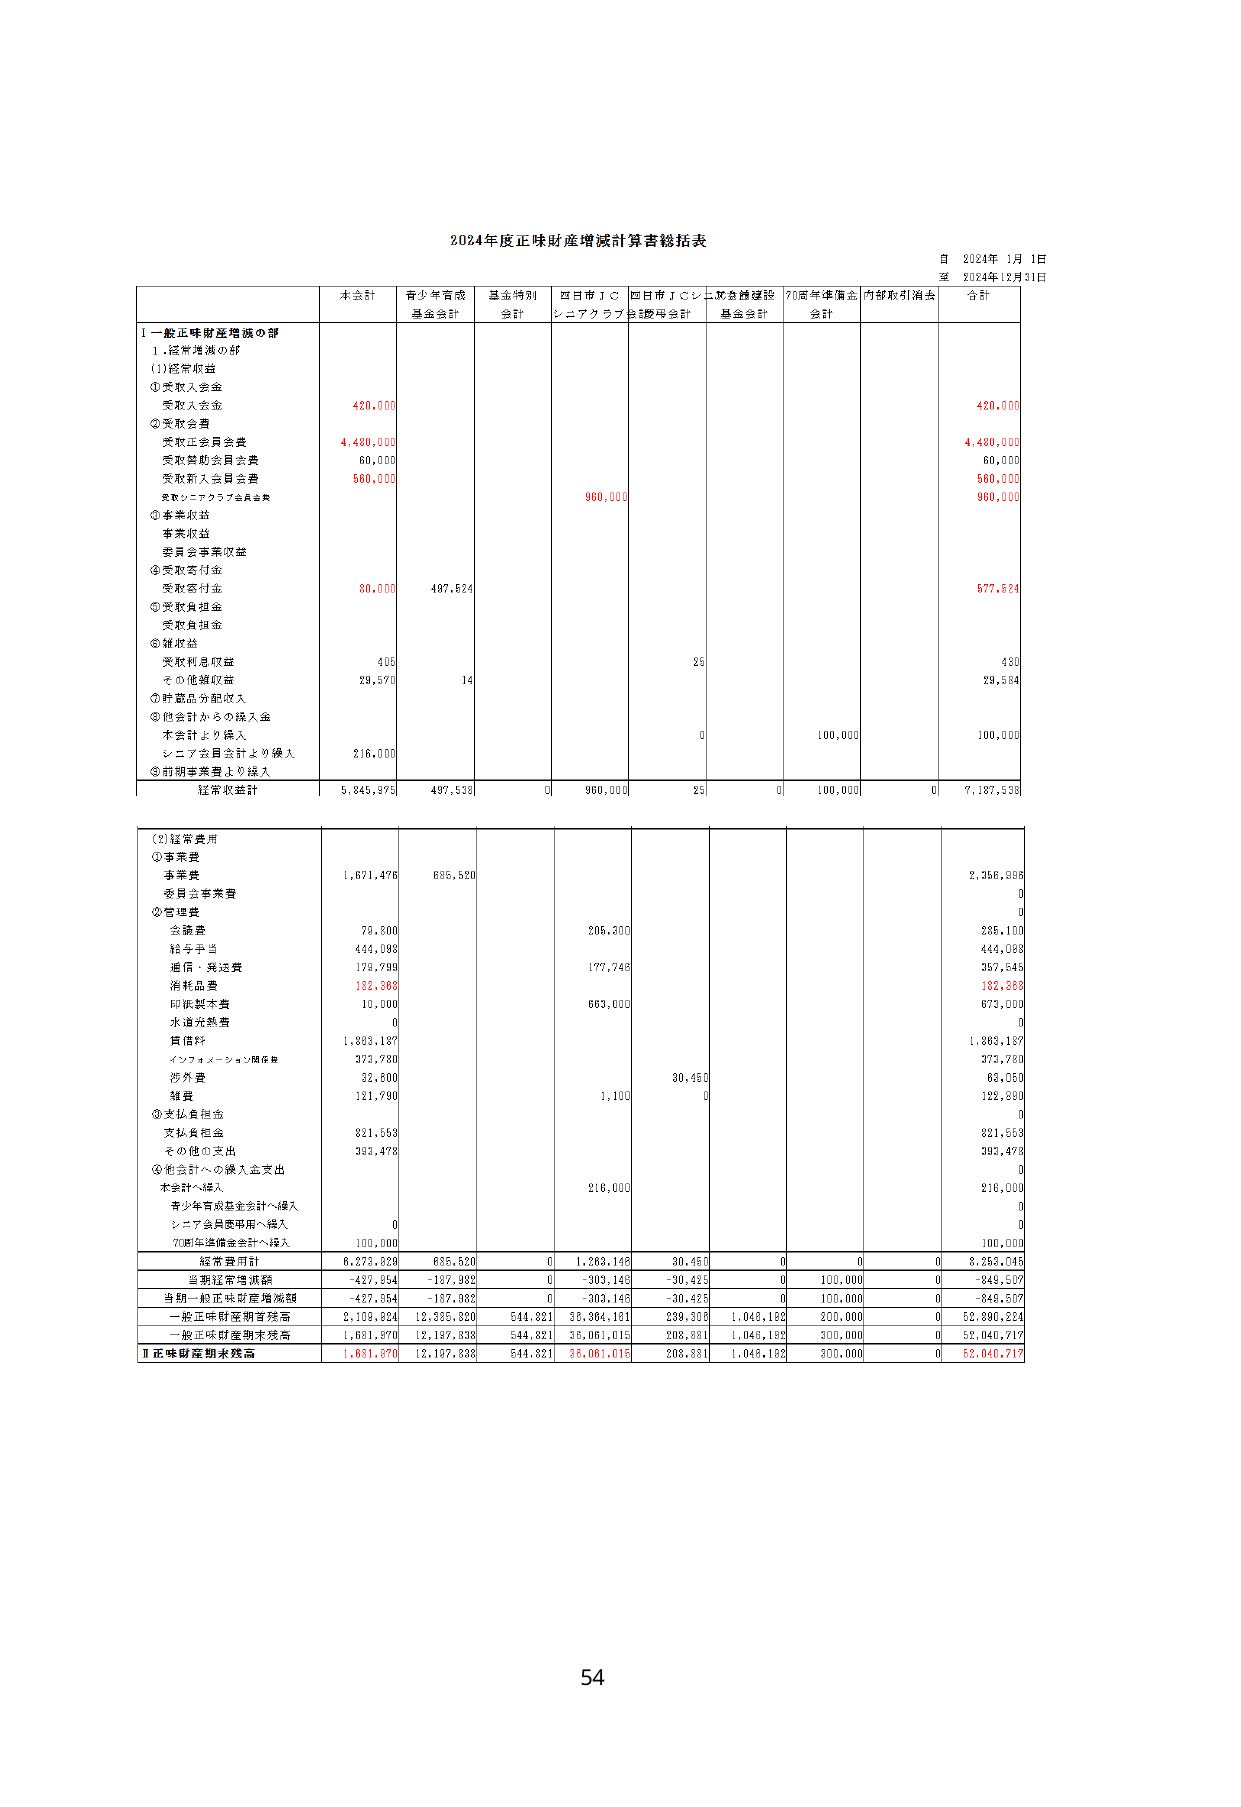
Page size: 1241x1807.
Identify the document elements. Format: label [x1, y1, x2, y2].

picture [131, 826, 1059, 1371]
picture [131, 206, 1083, 796]
